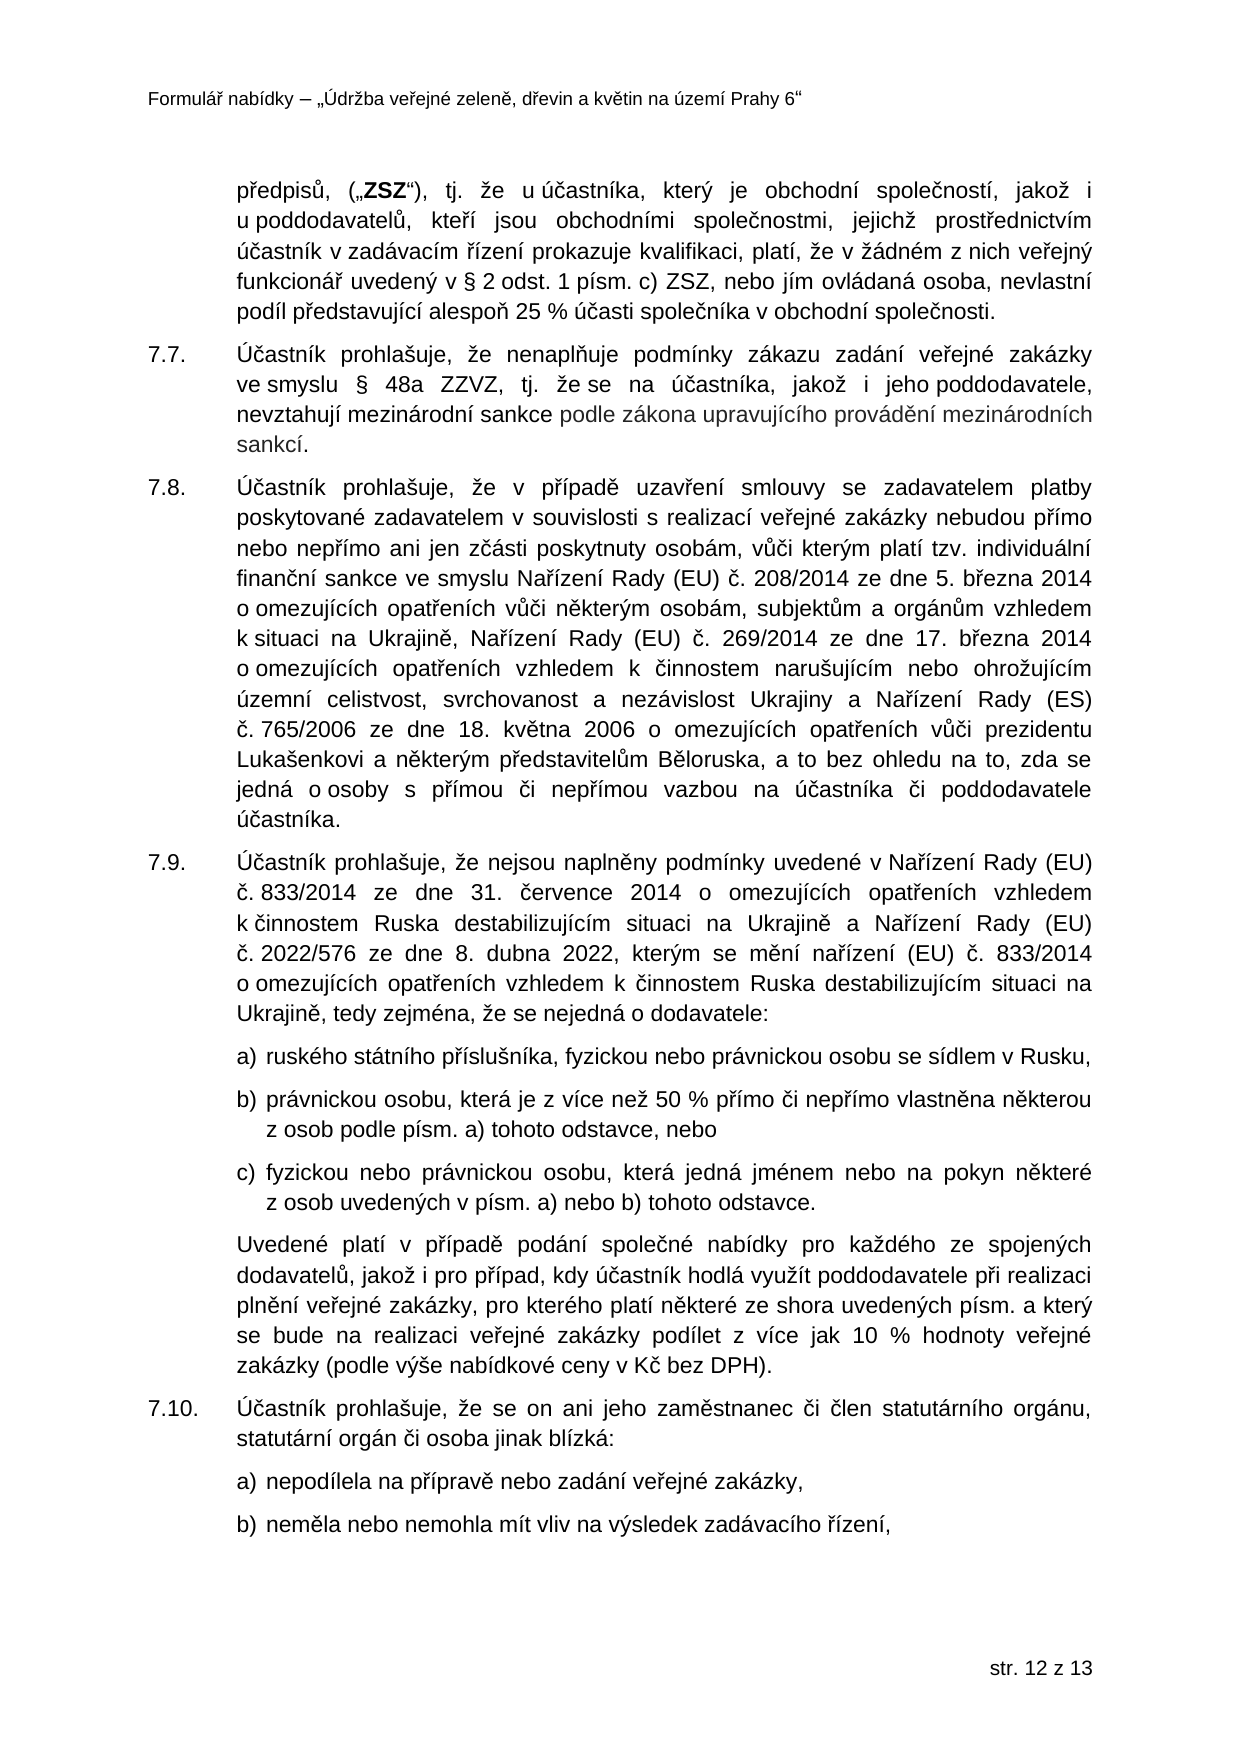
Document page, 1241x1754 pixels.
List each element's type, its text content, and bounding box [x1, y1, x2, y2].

list právnickou osobu, která je z více než 50 % přímo či nepřímo vlastněna některou z osob podle písm. a) tohoto odstavce, nebo [236, 1086, 1092, 1142]
list neměla nebo nemohla mít vliv na výsledek zadávacího řízení, [236, 1511, 1092, 1537]
list fyzickou nebo právnickou osobu, která jedná jménem nebo na pokyn některé z osob uvedených v písm. a) nebo b) tohoto odstavce. [236, 1158, 1092, 1215]
list nepodílela na přípravě nebo zadání veřejné zakázky, [236, 1468, 1092, 1494]
text Účastník prohlašuje, že se on ani jeho zaměstnanec či člen statutárního orgánu, statutární orgán či osoba jinak blízká: [148, 1395, 1092, 1451]
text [148, 177, 1092, 324]
text Účastník prohlašuje, že nejsou naplněny podmínky uvedené v Nařízení Rady (EU) č. 833/2014 ze dne 31. července 2014 o omezujících opatřeních vzhledem k činnostem Ruska destabilizujícím situaci na Ukrajině a Nařízení Rady (EU) č. 2022/576 ze dne 8. dubna 2022, kterým se mění nařízení (EU) č. 833/2014 o omezujících opatřeních vzhledem k činnostem Ruska destabilizujícím situaci na Ukrajině, tedy zejména, že se nejedná o dodavatele: [148, 849, 1092, 1026]
text Účastník prohlašuje, že v případě uzavření smlouvy se zadavatelem platby poskytované zadavatelem v souvislosti s realizací veřejné zakázky nebudou přímo nebo nepřímo ani jen zčásti poskytnuty osobám, vůči kterým platí tzv. individuální finanční sankce ve smyslu Nařízení Rady (EU) č. 208/2014 ze dne 5. března 2014 o omezujících opatřeních vůči některým osobám, subjektům a orgánům vzhledem k situaci na Ukrajině, Nařízení Rady (EU) č. 269/2014 ze dne 17. března 2014 o omezujících opatřeních vzhledem k činnostem narušujícím nebo ohrožujícím územní celistvost, svrchovanost a nezávislost Ukrajiny a Nařízení Rady (ES) č. 765/2006 ze dne 18. května 2006 o omezujících opatřeních vůči prezidentu Lukašenkovi a některým představitelům Běloruska, a to bez ohledu na to, zda se jedná o osoby s přímou či nepřímou vazbou na účastníka či poddodavatele účastníka. [148, 474, 1092, 833]
text Účastník prohlašuje, že nenaplňuje podmínky zákazu zadání veřejné zakázky ve smyslu § 48a ZZVZ, tj. že se na účastníka, jakož i jeho poddodavatele, nevztahují mezinárodní sankce podle zákona upravujícího provádění mezinárodních sankcí. [148, 341, 1092, 458]
list ruského státního příslušníka, fyzickou nebo právnickou osobu se sídlem v Rusku, [236, 1043, 1092, 1069]
list Uvedené platí v případě podání společné nabídky pro každého ze spojených dodavatelů, jakož i pro případ, kdy účastník hodlá využít poddodavatele při realizaci plnění veřejné zakázky, pro kterého platí některé ze shora uvedených písm. a který se bude na realizaci veřejné zakázky podílet z více jak 10 % hodnoty veřejné zakázky (podle výše nabídkové ceny v Kč bez DPH). [236, 1231, 1092, 1378]
